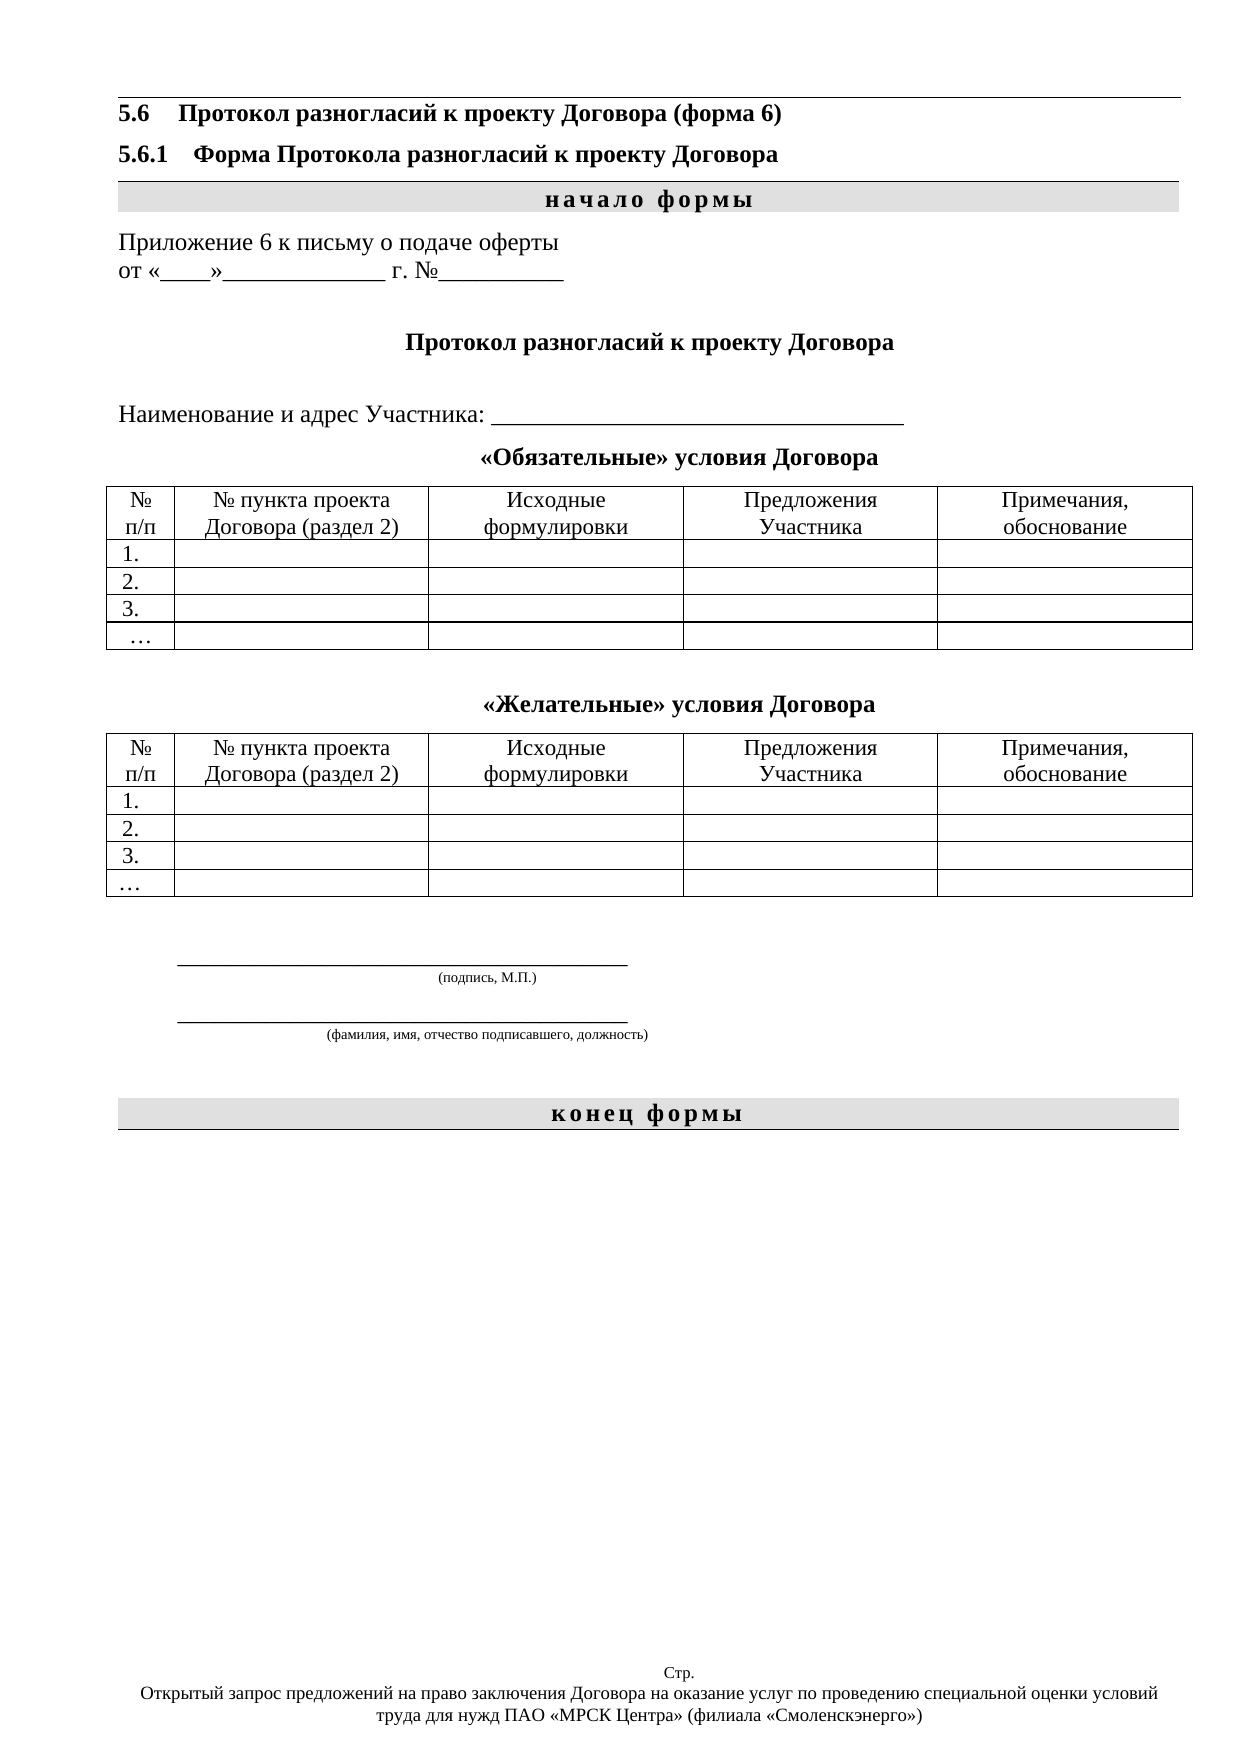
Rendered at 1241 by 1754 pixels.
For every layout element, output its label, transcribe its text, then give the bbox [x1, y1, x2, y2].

table_cell [107, 842, 174, 868]
table_cell [684, 842, 937, 868]
table_cell [938, 623, 1192, 649]
table_cell … [107, 870, 174, 896]
table_cell [684, 870, 937, 896]
table_cell [107, 595, 174, 621]
table_cell [684, 623, 937, 649]
table_cell [429, 568, 683, 594]
table_cell [684, 815, 937, 841]
text ____________________________________ [118, 940, 1181, 969]
table_cell [684, 595, 937, 621]
table_cell [429, 540, 683, 567]
text конец формы [118, 1098, 1179, 1129]
text начало формы [118, 182, 1179, 212]
table_cell [938, 815, 1192, 841]
table_cell [938, 870, 1192, 896]
table_header № пункта проекта Договора (раздел 2) [175, 734, 428, 786]
table_cell [429, 815, 683, 841]
table_cell [429, 787, 683, 814]
table_header Исходные формулировки [429, 734, 683, 786]
table_cell [938, 595, 1192, 621]
table_cell [429, 842, 683, 868]
table_cell [107, 568, 174, 594]
table_cell [938, 568, 1192, 594]
table_cell [938, 842, 1192, 868]
table_header № пункта проекта Договора (раздел 2) [175, 487, 428, 539]
table_cell [107, 540, 174, 567]
table_cell [175, 595, 428, 621]
table_cell [175, 842, 428, 868]
table_cell [175, 787, 428, 814]
text «Желательные» условия Договора [118, 689, 1181, 718]
table_cell [175, 623, 428, 649]
table_cell [107, 787, 174, 814]
table_cell [938, 540, 1192, 567]
table_header № п/п [107, 487, 174, 539]
table_cell [175, 870, 428, 896]
table_cell [429, 595, 683, 621]
table_cell [684, 540, 937, 567]
table_cell [175, 815, 428, 841]
table_cell [429, 623, 683, 649]
subtitle Форма Протокола разногласий к проекту Договора [118, 139, 1181, 168]
table_header Примечания, обоснование [938, 487, 1192, 539]
table_header Предложения Участника [684, 487, 937, 539]
text (фамилия, имя, отчество подписавшего, должность) [118, 1026, 797, 1055]
table_cell [175, 540, 428, 567]
table_cell [938, 787, 1192, 814]
table_cell [175, 568, 428, 594]
table_cell [429, 870, 683, 896]
table_header № п/п [107, 734, 174, 786]
text «Обязательные» условия Договора [118, 442, 1181, 471]
table_cell [107, 815, 174, 841]
text ____________________________________ [118, 997, 1181, 1026]
table_cell … [107, 623, 174, 649]
subtitle Протокол разногласий к проекту Договора (форма 6) [118, 98, 1181, 127]
text Наименование и адрес Участника: _________________________________ [118, 399, 1181, 428]
text Приложение 6 к письму о подаче оферты от «____»_____________ г. №__________ [118, 227, 1181, 284]
table_header Примечания, обоснование [938, 734, 1192, 786]
table_header Предложения Участника [684, 734, 937, 786]
text (подпись, М.П.) [118, 969, 797, 997]
table_header Исходные формулировки [429, 487, 683, 539]
table_cell [684, 787, 937, 814]
table_cell [684, 568, 937, 594]
text Протокол разногласий к проекту Договора [118, 327, 1181, 356]
